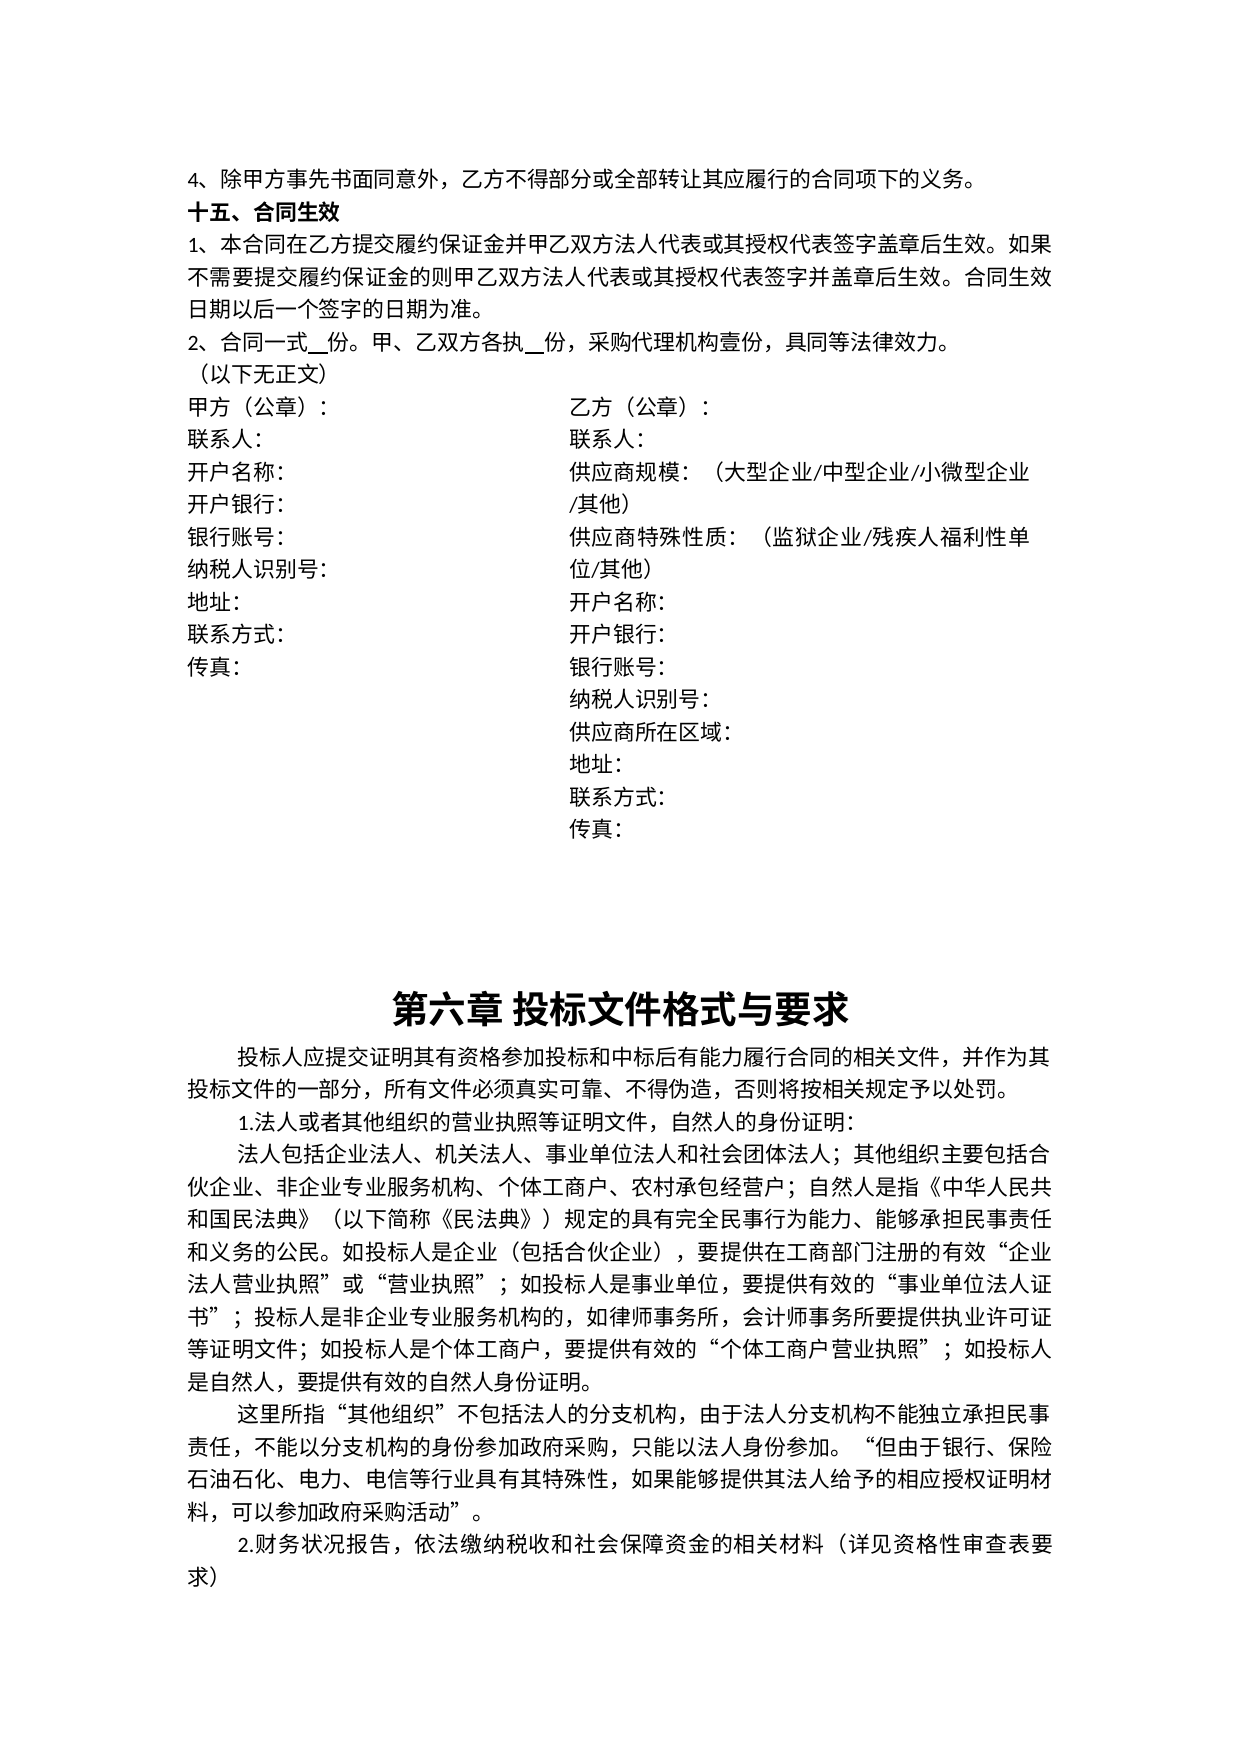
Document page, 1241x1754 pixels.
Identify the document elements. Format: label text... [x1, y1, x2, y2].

text 4、除甲方事先书面同意外，乙方不得部分或全部转让其应履行的合同项下的义务。 [187, 162, 1053, 194]
text （以下无正文） [187, 357, 1053, 389]
table_header 乙方（公章）： 联系人： 供应商规模：（大型企业/中型企业/小微型企业/其他） 供应商特殊性质：（监狱企业/残疾人福利性单位/其他） 开户名称： 开户银行： 银行账号： 纳税人识别号： 供应商所在区域： 地址： 联系方式： 传真： [558, 390, 1041, 844]
table_header 甲方（公章）： 联系人： 开户名称： 开户银行： 银行账号： 纳税人识别号： 地址： 联系方式： 传真： [176, 390, 558, 844]
text 第六章 投标文件格式与要求 [187, 974, 1053, 1039]
text 2、合同一式 份。甲、乙双方各执 份，采购代理机构壹份，具同等法律效力。 [187, 324, 1053, 357]
text 法人包括企业法人、机关法人、事业单位法人和社会团体法人；其他组织主要包括合伙企业、非企业专业服务机构、个体工商户、农村承包经营户；自然人是指《中华人民共和国民法典》（以下简称《民法典》）规定的具有完全民事行为能力、能够承担民事责任和义务的公民。如投标人是企业（包括合伙企业），要提供在工商部门注册的有效“企业法人营业执照”或“营业执照”；如投标人是事业单位，要提供有效的“事业单位法人证书”；投标人是非企业专业服务机构的，如律师事务所，会计师事务所要提供执业许可证等证明文件；如投标人是个体工商户，要提供有效的“个体工商户营业执照”；如投标人是自然人，要提供有效的自然人身份证明。 [187, 1137, 1053, 1397]
text 2.财务状况报告，依法缴纳税收和社会保障资金的相关材料（详见资格性审查表要求） [187, 1527, 1053, 1592]
text 这里所指“其他组织”不包括法人的分支机构，由于法人分支机构不能独立承担民事责任，不能以分支机构的身份参加政府采购，只能以法人身份参加。“但由于银行、保险、石油石化、电力、电信等行业具有其特殊性，如果能够提供其法人给予的相应授权证明材料，可以参加政府采购活动”。 [187, 1397, 1053, 1527]
text 十五、合同生效 [187, 194, 1053, 227]
text 投标人应提交证明其有资格参加投标和中标后有能力履行合同的相关文件，并作为其投标文件的一部分，所有文件必须真实可靠、不得伪造，否则将按相关规定予以处罚。 [187, 1039, 1053, 1104]
text 1、本合同在乙方提交履约保证金并甲乙双方法人代表或其授权代表签字盖章后生效。如果不需要提交履约保证金的则甲乙双方法人代表或其授权代表签字并盖章后生效。合同生效日期以后一个签字的日期为准。 [187, 227, 1053, 324]
text 1.法人或者其他组织的营业执照等证明文件，自然人的身份证明： [187, 1104, 1053, 1137]
